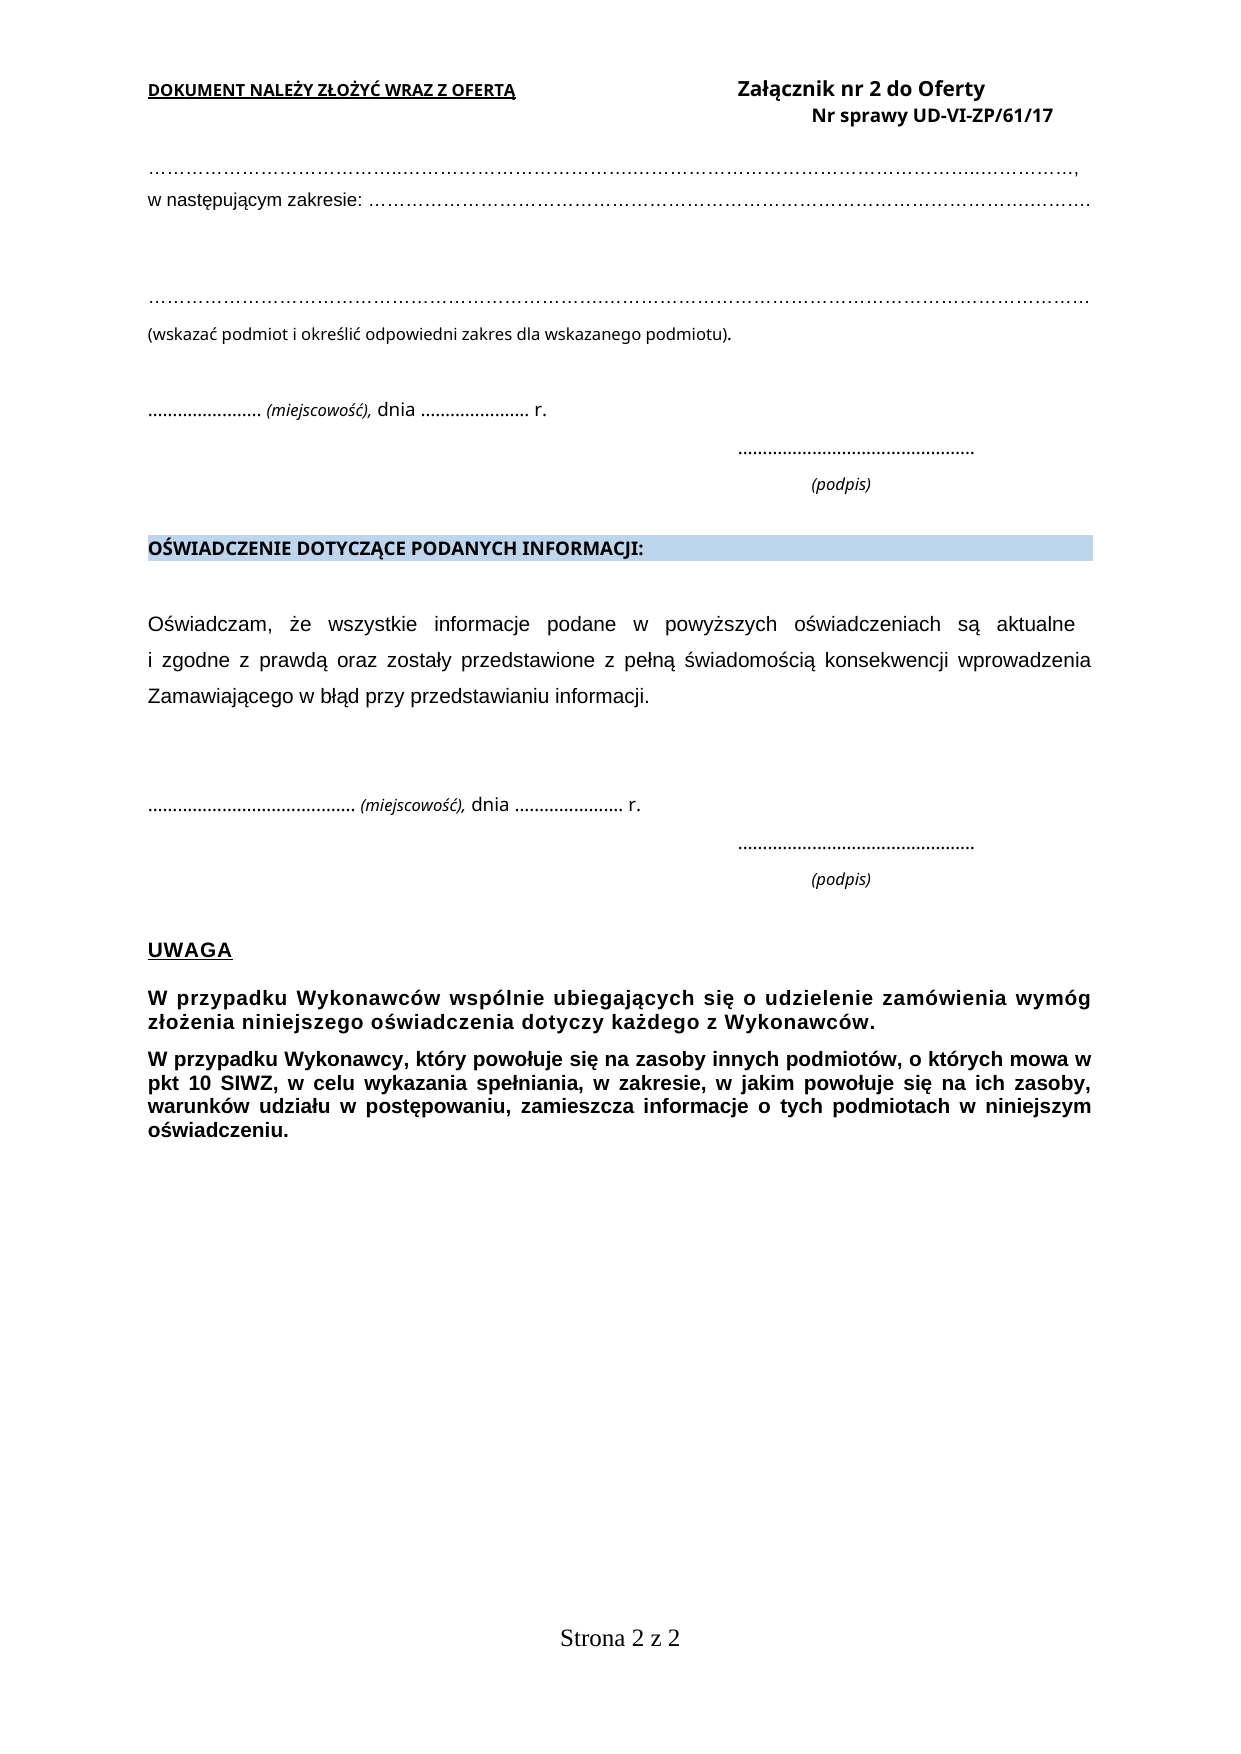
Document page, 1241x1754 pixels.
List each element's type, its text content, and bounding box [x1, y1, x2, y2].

text ………………………………………… [148, 434, 1093, 460]
text …………….……. (miejscowość), dnia …………………. r. [148, 396, 1093, 421]
text W przypadku Wykonawcy, który powołuje się na zasoby innych podmiotów, o których mowa w pkt 10 SIWZ, w celu wykazania spełniania, w zakresie, w jakim powołuje się na ich zasoby, warunków udziału w postępowaniu, zamieszcza informacje o tych podmiotach w niniejszym oświadczeniu. [148, 1046, 1093, 1142]
text Oświadczam, że wszystkie informacje podane w powyższych oświadczeniach są aktualne i zgodne z prawdą oraz zostały przedstawione z pełną świadomością konsekwencji wprowadzenia Zamawiającego w błąd przy przedstawianiu informacji. [148, 612, 1093, 707]
text UWAGA [148, 938, 1093, 962]
text ………………………………………… [148, 829, 1093, 855]
text OŚWIADCZENIE DOTYCZĄCE PODANYCH INFORMACJI: [148, 535, 1093, 561]
text (podpis) [738, 868, 1093, 891]
text ………………………….….……. (miejscowość), dnia …………………. r. [148, 791, 1093, 817]
text …………………………………..……………………………….………………………………………………..……………, w następującym zakresie: …………………………………………………………………………………………….………. [148, 156, 1093, 210]
text (podpis) [738, 472, 1093, 495]
text W przypadku Wykonawców wspólnie ubiegających się o udzielenie zamówienia wymóg złożenia niniejszego oświadczenia dotyczy każdego z Wykonawców. [148, 986, 1093, 1034]
text ……………………………………………………………….…………………………………………………………………… (wskazać podmiot i określić odpowiedni zakres dla wskazanego podmiotu). [148, 286, 1093, 345]
